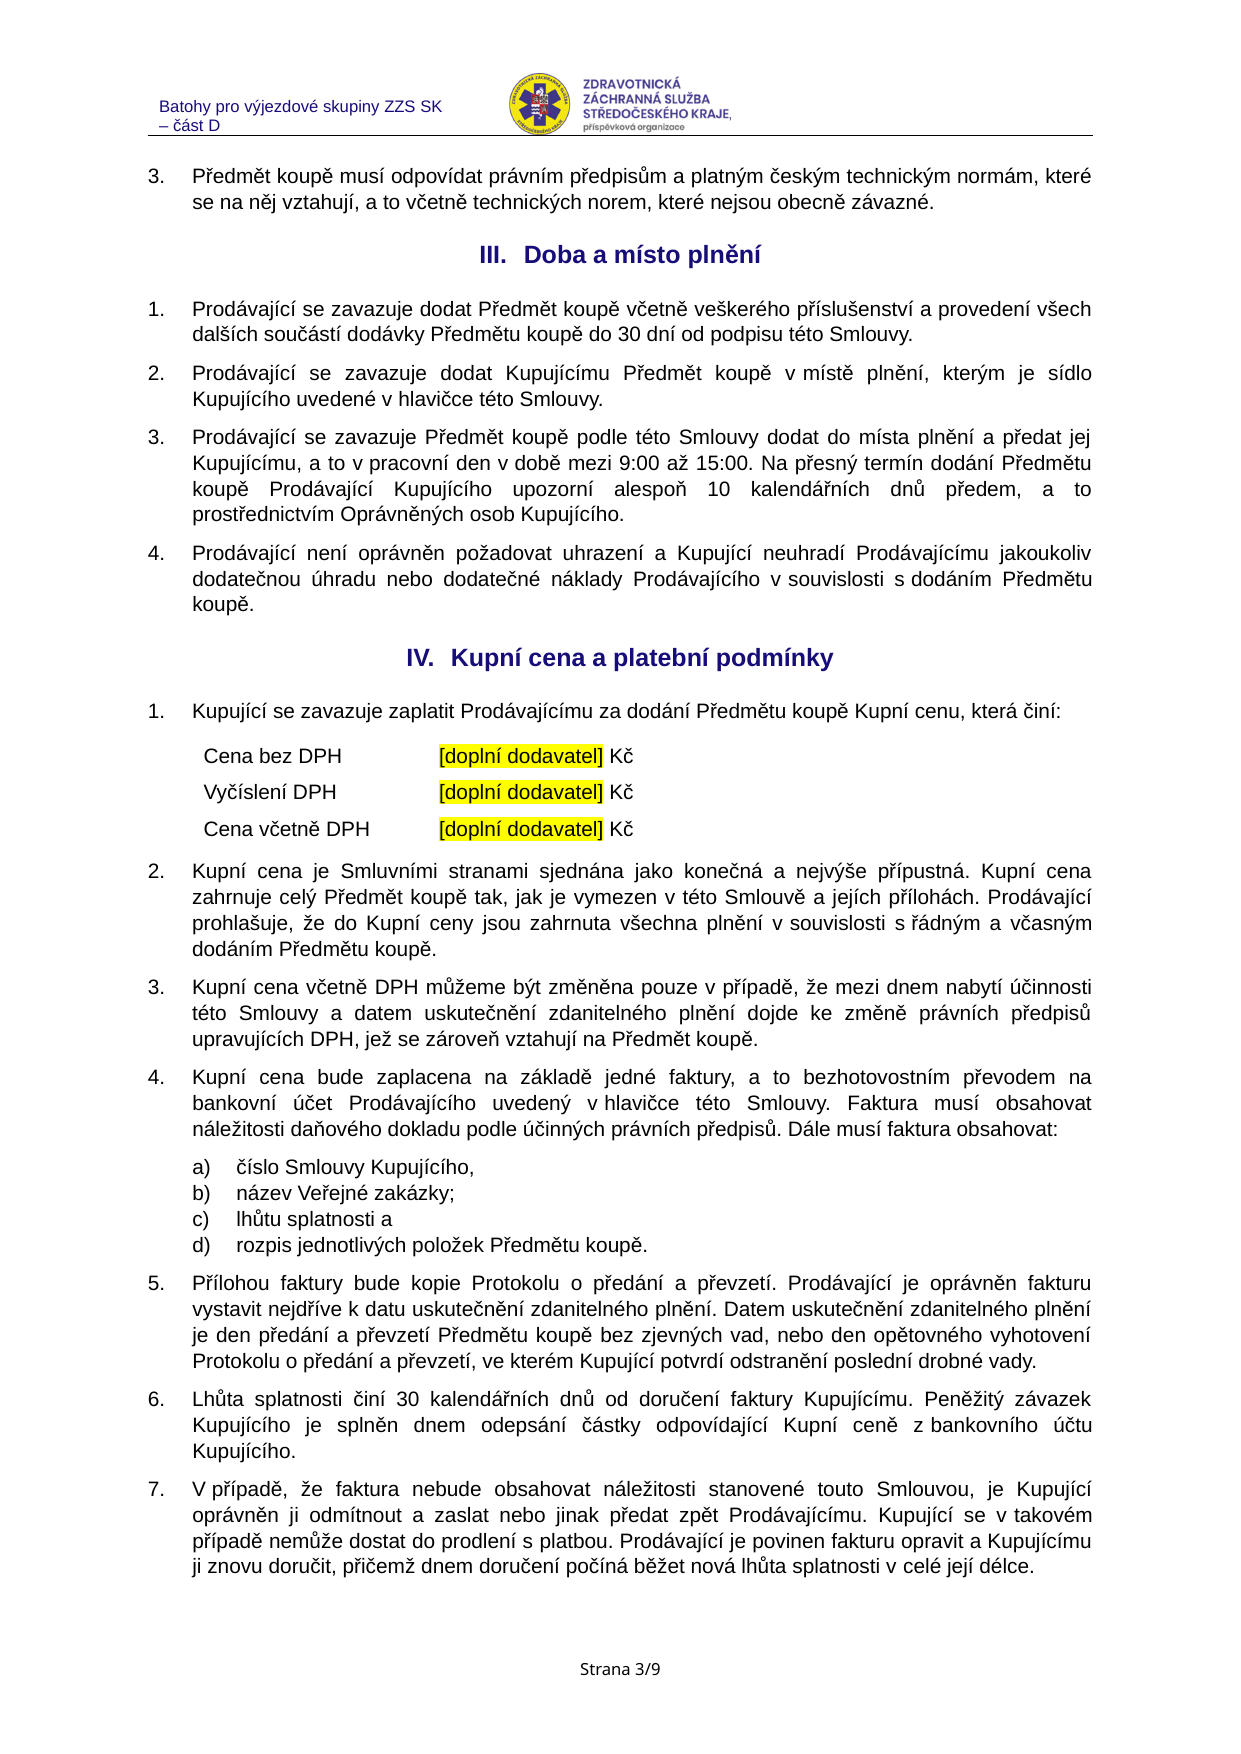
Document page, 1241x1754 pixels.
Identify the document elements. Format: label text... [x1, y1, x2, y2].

text Přílohou faktury bude kopie Protokolu o předání a převzetí. Prodávající je oprávněn fakturu vystavit nejdříve k datu uskutečnění zdanitelného plnění. Datem uskutečnění zdanitelného plnění je den předání a převzetí Předmětu koupě bez zjevných vad, nebo den opětovného vyhotovení Protokolu o předání a převzetí, ve kterém Kupující potvrdí odstranění poslední drobné vady. [148, 1271, 1093, 1372]
text V případě, že faktura nebude obsahovat náležitosti stanovené touto Smlouvou, je Kupující oprávněn ji odmítnout a zaslat nebo jinak předat zpět Prodávajícímu. Kupující se v takovém případě nemůže dostat do prodlení s platbou. Prodávající je povinen fakturu opravit a Kupujícímu ji znovu doručit, přičemž dnem doručení počíná běžet nová lhůta splatnosti v celé její délce. [148, 1477, 1093, 1578]
text Kupní cena bude zaplacena na základě jedné faktury, a to bezhotovostním převodem na bankovní účet Prodávajícího uvedený v hlavičce této Smlouvy. Faktura musí obsahovat náležitosti daňového dokladu podle účinných právních předpisů. Dále musí faktura obsahovat: [148, 1065, 1093, 1141]
picture [509, 73, 731, 135]
text rozpis jednotlivých položek Předmětu koupě. [192, 1233, 1093, 1257]
text Prodávající se zavazuje Předmět koupě podle této Smlouvy dodat do místa plnění a předat jej Kupujícímu, a to v pracovní den v době mezi 9:00 až 15:00. Na přesný termín dodání Předmětu koupě Prodávající Kupujícího upozorní alespoň 10 kalendářních dnů předem, a to prostřednictvím Oprávněných osob Kupujícího. [148, 425, 1093, 526]
text Prodávající se zavazuje dodat Kupujícímu Předmět koupě v místě plnění, kterým je sídlo Kupujícího uvedené v hlavičce této Smlouvy. [148, 361, 1093, 410]
table_cell [doplní dodavatel] Kč [428, 774, 1092, 810]
text Prodávající není oprávněn požadovat uhrazení a Kupující neuhradí Prodávajícímu jakoukoliv dodatečnou úhradu nebo dodatečné náklady Prodávajícího v souvislosti s dodáním Předmětu koupě. [148, 541, 1093, 616]
table_cell Vyčíslení DPH [192, 774, 428, 810]
text číslo Smlouvy Kupujícího, [192, 1155, 1093, 1179]
text lhůtu splatnosti a [192, 1207, 1093, 1231]
table_cell Cena včetně DPH [192, 810, 428, 847]
table_cell [doplní dodavatel] Kč [428, 810, 1092, 847]
text Kupní cena a platební podmínky [148, 643, 1093, 672]
table_header [doplní dodavatel] Kč [428, 738, 1092, 774]
text název Veřejné zakázky; [192, 1181, 1093, 1205]
text Lhůta splatnosti činí 30 kalendářních dnů od doručení faktury Kupujícímu. Peněžitý závazek Kupujícího je splněn dnem odepsání částky odpovídající Kupní ceně z bankovního účtu Kupujícího. [148, 1387, 1093, 1462]
text Doba a místo plnění [148, 240, 1093, 269]
text Kupní cena včetně DPH můžeme být změněna pouze v případě, že mezi dnem nabytí účinnosti této Smlouvy a datem uskutečnění zdanitelného plnění dojde ke změně právních předpisů upravujících DPH, jež se zároveň vztahují na Předmět koupě. [148, 975, 1093, 1051]
text Kupní cena je Smluvními stranami sjednána jako konečná a nejvýše přípustná. Kupní cena zahrnuje celý Předmět koupě tak, jak je vymezen v této Smlouvě a jejích přílohách. Prodávající prohlašuje, že do Kupní ceny jsou zahrnuta všechna plnění v souvislosti s řádným a včasným dodáním Předmětu koupě. [148, 859, 1093, 961]
table_header Cena bez DPH [192, 738, 428, 774]
text Prodávající se zavazuje dodat Předmět koupě včetně veškerého příslušenství a provedení všech dalších součástí dodávky Předmětu koupě do 30 dní od podpisu této Smlouvy. [148, 296, 1093, 346]
text Předmět koupě musí odpovídat právním předpisům a platným českým technickým normám, které se na něj vztahují, a to včetně technických norem, které nejsou obecně závazné. [148, 164, 1093, 213]
text Kupující se zavazuje zaplatit Prodávajícímu za dodání Předmětu koupě Kupní cenu, která činí: [148, 699, 1093, 723]
